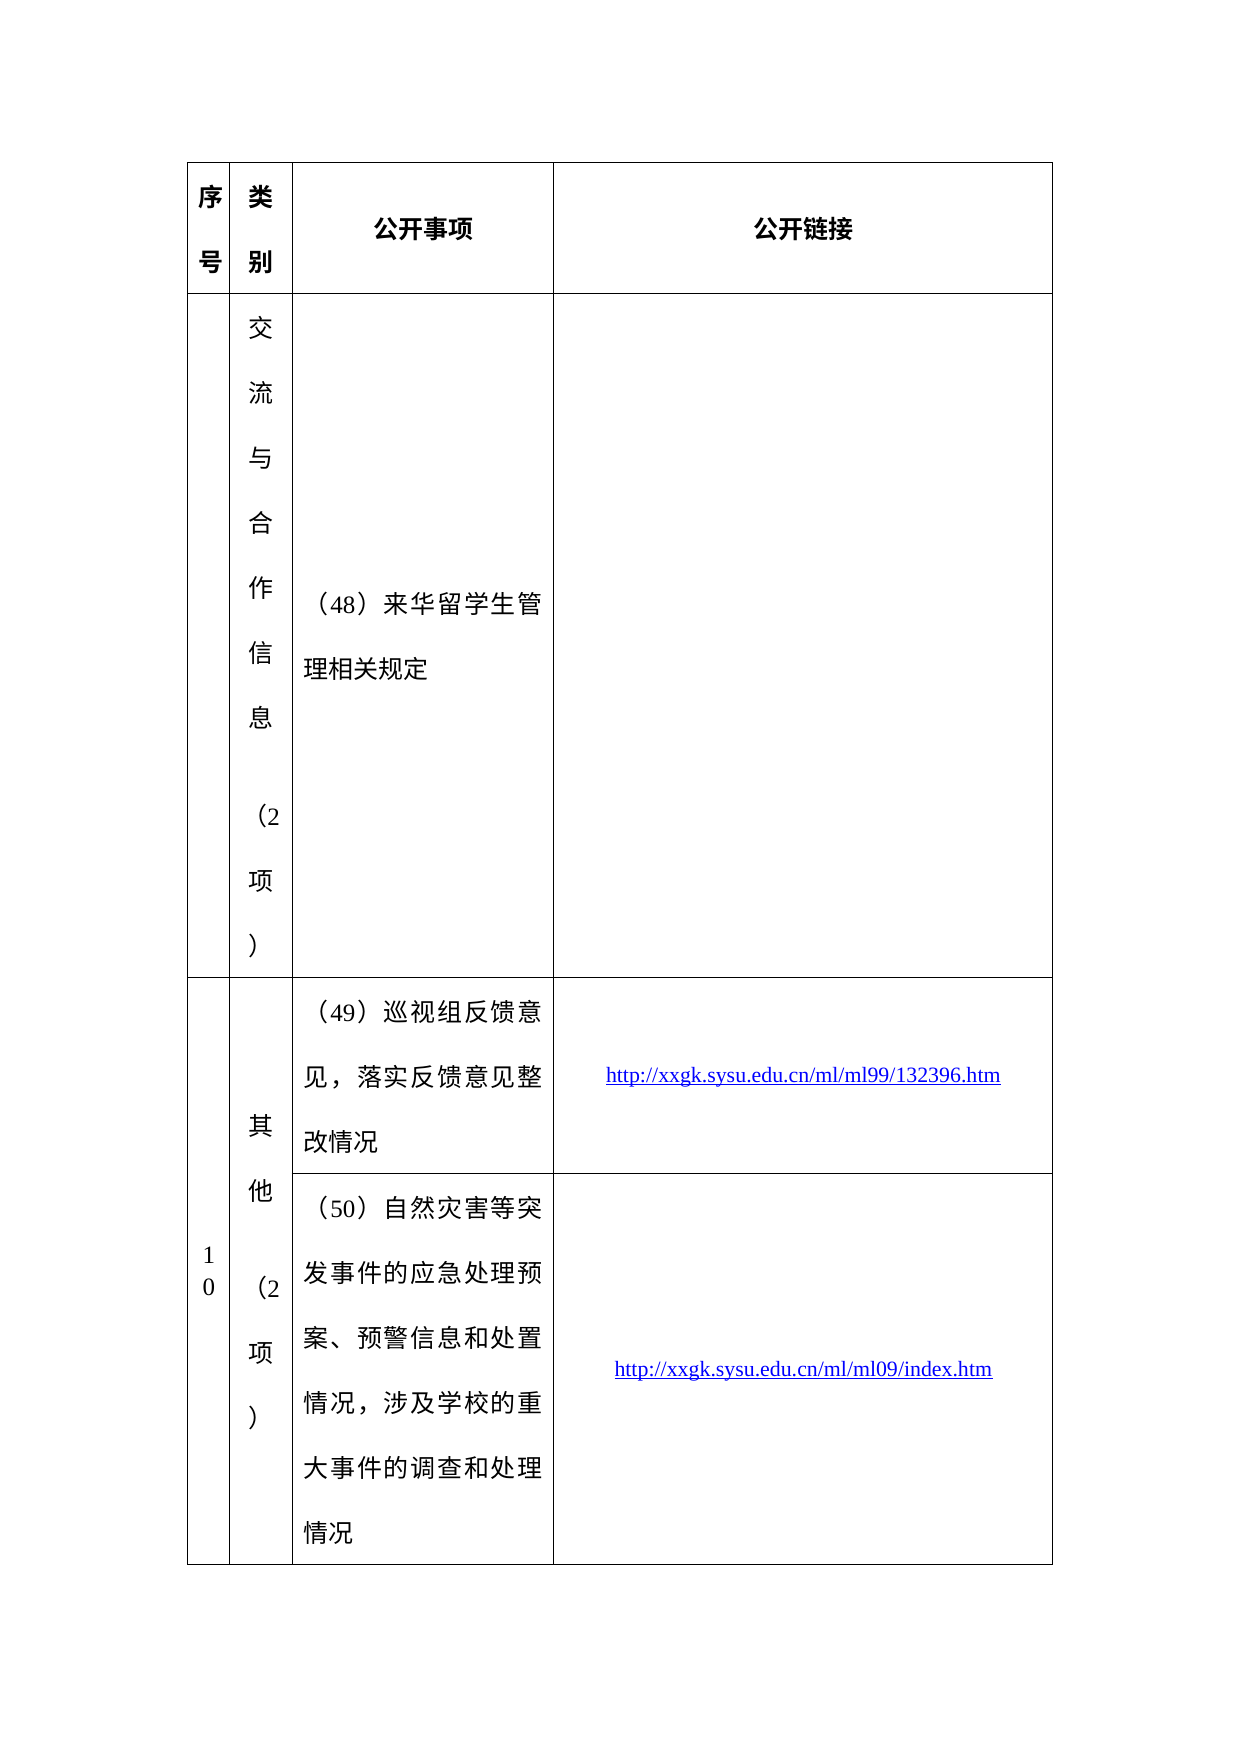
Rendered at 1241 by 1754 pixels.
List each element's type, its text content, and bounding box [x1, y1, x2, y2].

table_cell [554, 294, 1052, 977]
table_cell （48）来华留学生管理相关规定 [293, 294, 553, 977]
table_cell 对外交流与合作信息 （2项） [230, 294, 292, 977]
table_cell 10 [188, 978, 229, 1564]
table_header 类 别 [230, 163, 292, 293]
table_header 公开事项 [293, 163, 553, 293]
table_header 公开链接 [554, 163, 1052, 293]
table_cell http://xxgk.sysu.edu.cn/ml/ml99/132396.htm [554, 978, 1052, 1173]
table_cell http://xxgk.sysu.edu.cn/ml/ml09/index.htm [554, 1174, 1052, 1564]
table_cell （50）自然灾害等突发事件的应急处理预案、预警信息和处置情况，涉及学校的重大事件的调查和处理情况 [293, 1174, 553, 1564]
table_cell 其他 （2项） [230, 978, 292, 1564]
table_header 序号 [188, 163, 229, 293]
table_cell （49）巡视组反馈意见，落实反馈意见整改情况 [293, 978, 553, 1173]
table_cell 9 [188, 294, 229, 977]
